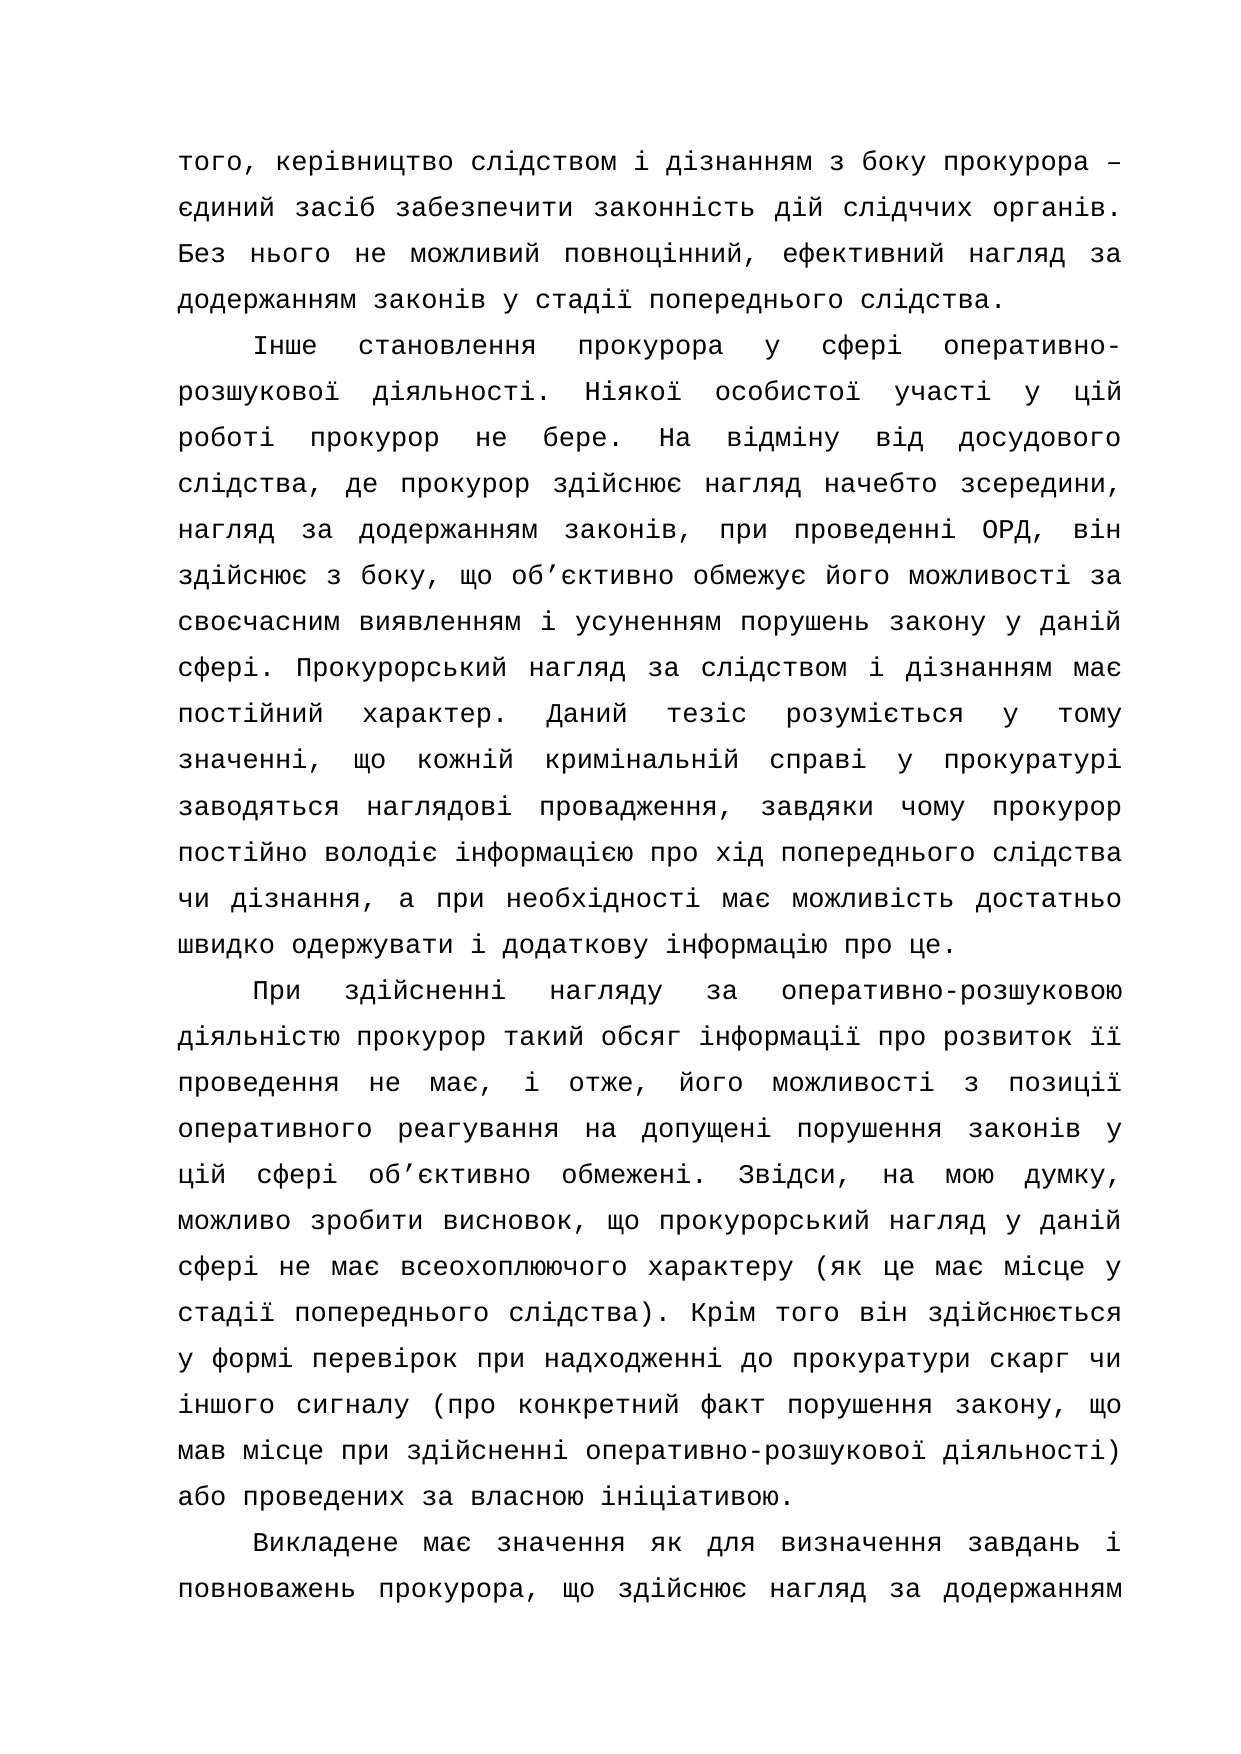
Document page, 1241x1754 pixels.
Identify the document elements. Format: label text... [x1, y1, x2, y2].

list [177, 148, 1122, 317]
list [177, 1529, 1122, 1606]
list При здійсненні нагляду за оперативно-розшуковою діяльністю прокурор такий обсяг інформації про розвиток її проведення не має, і отже, його можливості з позиції оперативного реагування на допущені порушення законів у цій сфері об’єктивно обмежені. Звідси, на мою думку, можливо зробити висновок, що прокурорський нагляд у даній сфері не має всеохоплюючого характеру (як це має місце у стадії попереднього слідства). Крім того він здійснюється у формі перевірок при надходженні до прокуратури скарг чи іншого сигналу (про конкретний факт порушення закону, що мав місце при здійсненні оперативно-розшукової діяльності) або проведених за власною ініціативою. [177, 976, 1122, 1514]
list Інше становлення прокурора у сфері оперативно-розшукової діяльності. Ніякої особистої участі у цій роботі прокурор не бере. На відміну від досудового слідства, де прокурор здійснює нагляд начебто зсередини, нагляд за додержанням законів, при проведенні ОРД, він здійснює з боку, що об’єктивно обмежує його можливості за своєчасним виявленням і усуненням порушень закону у даній сфері. Прокурорський нагляд за слідством і дізнанням має постійний характер. Даний тезіс розуміється у тому значенні, що кожній кримінальній справі у прокуратурі заводяться наглядові провадження, завдяки чому прокурор постійно володіє інформацією про хід попереднього слідства чи дізнання, а при необхідності має можливість достатньо швидко одержувати і додаткову інформацію про це. [177, 332, 1122, 961]
